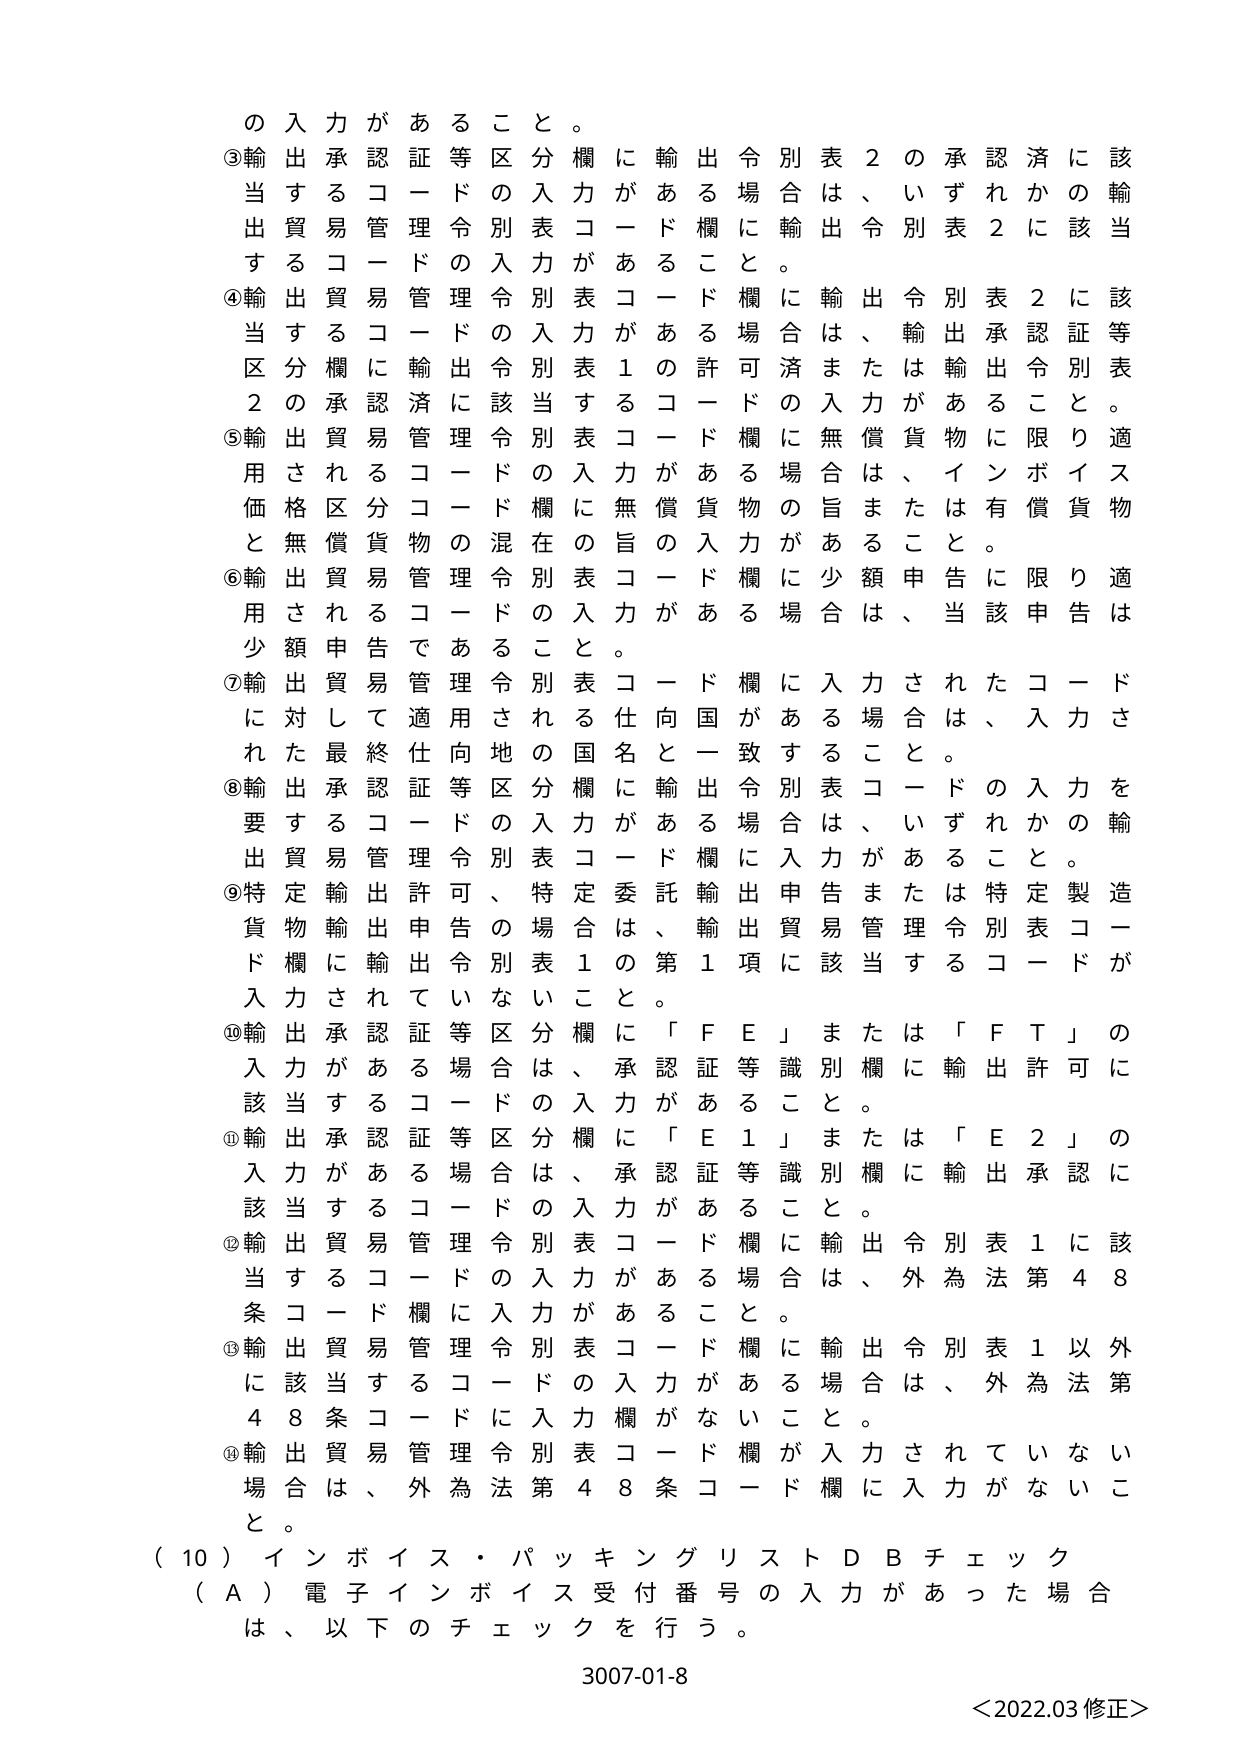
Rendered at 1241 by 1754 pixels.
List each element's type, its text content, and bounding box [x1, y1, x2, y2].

text ⑧輸出承認証等区分欄に輸出令別表コードの入力を要するコードの入力がある場合は、いずれかの輸出貿易管理令別表コード欄に入力があること。 [202, 769, 1150, 874]
text ⑦輸出貿易管理令別表コード欄に入力されたコードに対して適用される仕向国がある場合は、入力された最終仕向地の国名と一致すること。 [202, 664, 1150, 769]
text （Ａ）電子インボイス受付番号の入力があった場合は、以下のチェックを行う。 [161, 1574, 1150, 1644]
text ④輸出貿易管理令別表コード欄に輸出令別表２に該当するコードの入力がある場合は、輸出承認証等区分欄に輸出令別表１の許可済または輸出令別表２の承認済に該当するコードの入力があること。 [202, 279, 1150, 419]
text （10）インボイス・パッキングリストＤＢチェック [119, 1539, 1150, 1574]
text ⑭輸出貿易管理令別表コード欄が入力されていない場合は、外為法第４８条コード欄に入力がないこと。 [202, 1434, 1150, 1539]
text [202, 104, 1150, 139]
text ⑨特定輸出許可、特定委託輸出申告または特定製造貨物輸出申告の場合は、輸出貿易管理令別表コード欄に輸出令別表１の第１項に該当するコードが入力されていないこと。 [202, 874, 1150, 1014]
text ③輸出承認証等区分欄に輸出令別表２の承認済に該当するコードの入力がある場合は、いずれかの輸出貿易管理令別表コード欄に輸出令別表２に該当するコードの入力があること。 [202, 139, 1150, 279]
text ⑬輸出貿易管理令別表コード欄に輸出令別表１以外に該当するコードの入力がある場合は、外為法第４８条コードに入力欄がないこと。 [202, 1329, 1150, 1434]
text ⑪輸出承認証等区分欄に「Ｅ１」または「Ｅ２」の入力がある場合は、承認証等識別欄に輸出承認に該当するコードの入力があること。 [202, 1119, 1150, 1224]
text ⑤輸出貿易管理令別表コード欄に無償貨物に限り適用されるコードの入力がある場合は、インボイス価格区分コード欄に無償貨物の旨または有償貨物と無償貨物の混在の旨の入力があること。 [202, 419, 1150, 559]
text ⑩輸出承認証等区分欄に「ＦＥ」または「ＦＴ」の入力がある場合は、承認証等識別欄に輸出許可に該当するコードの入力があること。 [202, 1014, 1150, 1119]
text ⑥輸出貿易管理令別表コード欄に少額申告に限り適用されるコードの入力がある場合は、当該申告は少額申告であること。 [202, 559, 1150, 664]
text ⑫輸出貿易管理令別表コード欄に輸出令別表１に該当するコードの入力がある場合は、外為法第４８条コード欄に入力があること。 [202, 1224, 1150, 1329]
